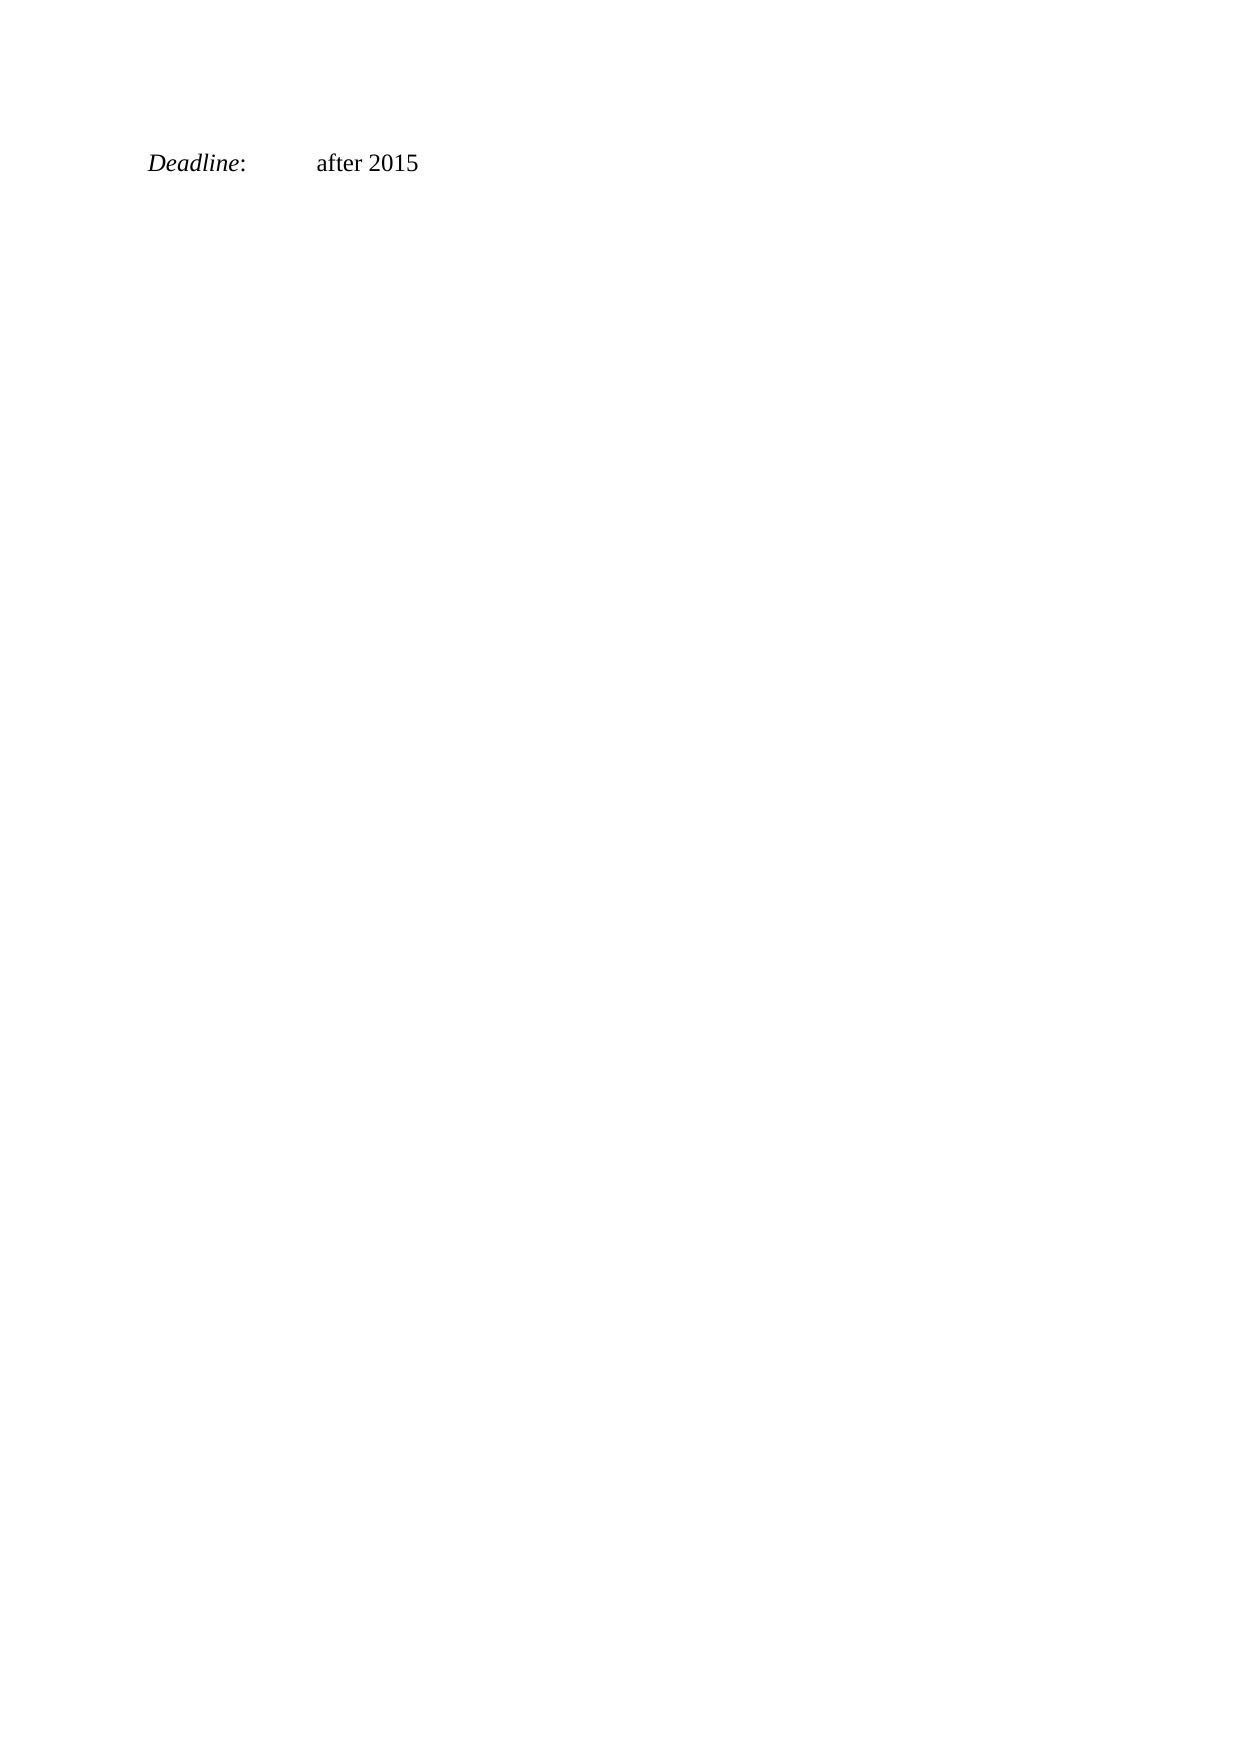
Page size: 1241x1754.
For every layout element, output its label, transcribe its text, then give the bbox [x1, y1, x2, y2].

text Deadline: after 2015 [148, 148, 1093, 176]
